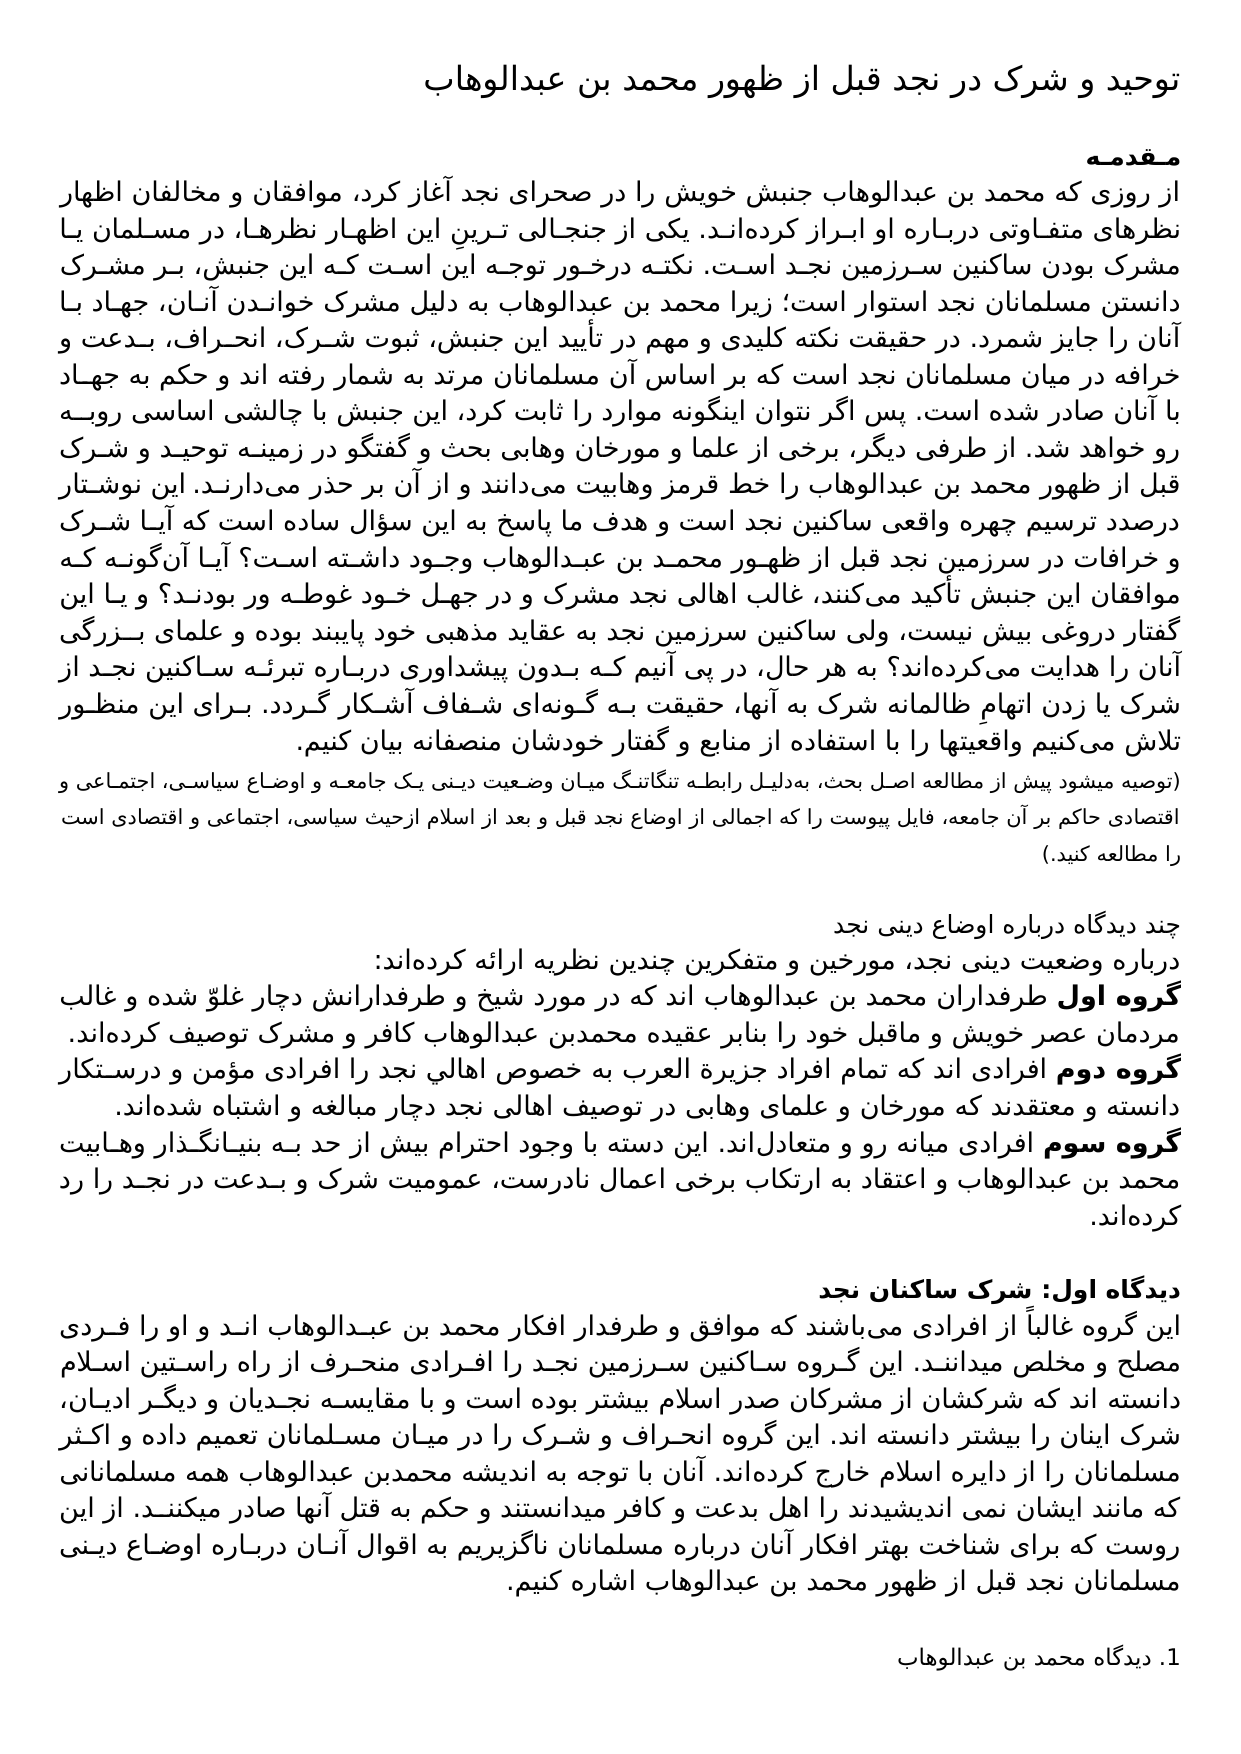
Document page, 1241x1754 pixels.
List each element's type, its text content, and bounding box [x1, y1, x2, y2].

text (توصیه میشود پیش از مطالعه اصل بحث، به‌دلیل رابطه تنگاتنگ میان وضعیت دینی یک جامعه و اوضاع سیاسی، اجتماعی و اقتصادی حاکم بر آن جامعه، فایل پیوست را که اجمالی از اوضاع نجد قبل و بعد از اسلام ازحیث سیاسی، اجتماعی و اقتصادی است را مطالعه کنید.) [59, 756, 1181, 866]
text گروه اول طرفداران محمد بن عبدالوهاب اند که در مورد شیخ و طرفدارانش دچار غلوّ شده و غالب مردمان عصر خویش و ماقبل خود را بنابر عقیده محمدبن عبدالوهاب کافر و مشرک توصیف کرده‌اند. [59, 976, 1181, 1049]
text گروه دوم افرادی اند که تمام افراد جزیرة العرب به خصوص اهالي نجد را افرادی مؤمن و درستکار دانسته و معتقدند که مورخان و علمای وهابی در توصیف اهالی نجد دچار مبالغه و اشتباه شده‌اند. [59, 1049, 1181, 1122]
text مـقدمـه [59, 135, 1181, 171]
text از روزی که محمد بن عبدالوهاب جنبش خویش را در صحرای نجد آغاز کرد، موافقان و مخالفان اظهار نظرهای متفاوتی درباره او ابراز کرده‌اند. یکی از جنجالی ترینِ این اظهار نظرها، در مسلمان یا مشرک بودن ساکنین سرزمین نجد است. نکته درخور توجه این است که این جنبش، بر مشرک دانستن مسلمانان نجد استوار است؛ زیرا محمد بن عبدالوهاب به دلیل مشرک خواندن آنان، جهاد با آنان را جایز شمرد. در حقیقت نکته کلیدی و مهم در تأیید این جنبش، ثبوت شرک، انحراف، بدعت و خرافه در میان مسلمانان نجد است که بر اساس آن مسلمانان مرتد به شمار رفته اند و حکم به جهاد با آنان صادر شده است. پس اگر نتوان اینگونه موارد را ثابت کرد، این جنبش با چالشی اساسی روبه رو خواهد شد. از طرفی دیگر، برخی از علما و مورخان وهابی بحث و گفتگو در زمینه توحید و شرک قبل از ظهور محمد بن عبدالوهاب را خط قرمز وهابیت می‌دانند و از آن بر حذر می‌دارند. این نوشتار درصدد ترسيم چهره واقعی ساکنين نجد است و هدف ما پاسخ به این سؤال ساده است که آیا شرک و خرافات در سرزمین نجد قبل از ظهور محمد بن عبدالوهاب وجود داشته است؟ آیا آن‌گونه که موافقان این جنبش تأکید می‌کنند، غالب اهالی نجد مشرک و در جهل خود غوطه ور بودند؟ و یا این گفتار دروغی بیش نیست، ولی ساکنین سرزمین نجد به عقاید مذهبی خود پایبند بوده و علمای بزرگی آنان را هدایت می‌کرده‌اند؟ به هر حال، در پی آنیم که بدون پیشداوری درباره تبرئه ساکنین نجد از شرک یا زدن اتهامِ ظالمانه شرک به آنها، حقیقت به گونه‌ای شفاف آشکار گردد. برای این منظور تلاش می‌کنیم واقعیتها را با استفاده از منابع و گفتار خودشان منصفانه بیان کنیم. [59, 171, 1181, 756]
text این گروه غالباً از افرادی می‌باشند که موافق و طرفدار افکار محمد بن عبدالوهاب اند و او را فردی مصلح و مخلص میدانند. این گروه ساکنین سرزمین نجد را افرادی منحرف از راه راستین اسلام دانسته اند که شرکشان از مشرکان صدر اسلام بیشتر بوده است و با مقایسه نجدیان و دیگر ادیان، شرک اینان را بیشتر دانسته اند. این گروه انحراف و شرک را در میان مسلمانان تعمیم داده و اکثر مسلمانان را از دایره اسلام خارج کرده‌اند. آنان با توجه به اندیشه محمدبن عبدالوهاب همه مسلمانانی که مانند ایشان نمی اندیشیدند را اهل بدعت و کافر میدانستند و حکم به قتل آنها صادر میکنند. از این روست که برای شناخت بهتر افکار آنان درباره مسلمانان ناگزیریم به اقوال آنان درباره اوضاع دینی مسلمانان نجد قبل از ظهور محمد بن عبدالوهاب اشاره کنیم. [59, 1305, 1181, 1597]
text 1. دیدگاه محمد بن عبدالوهاب [59, 1634, 1181, 1670]
text دیدگاه اول: شرک ساکنان نجد [59, 1268, 1181, 1305]
text چند دیدگاه درباره اوضاع دینی نجد [59, 903, 1181, 939]
text گروه سوم افرادی میانه رو و متعادل‌اند. این دسته با وجود احترام بیش از حد به بنیانگذار وهابیت محمد بن عبدالوهاب و اعتقاد به ارتکاب برخی اعمال نادرست، عمومیت شرک و بدعت در نجد را رد کرده‌اند. [59, 1122, 1181, 1232]
text درباره وضعیت دینی نجد، مورخین و متفکرین چندین نظریه ارائه کرده‌اند: [59, 939, 1181, 976]
text توحید و شرک در نجد قبل از ظهور محمد بن عبدالوهاب [59, 59, 1181, 98]
